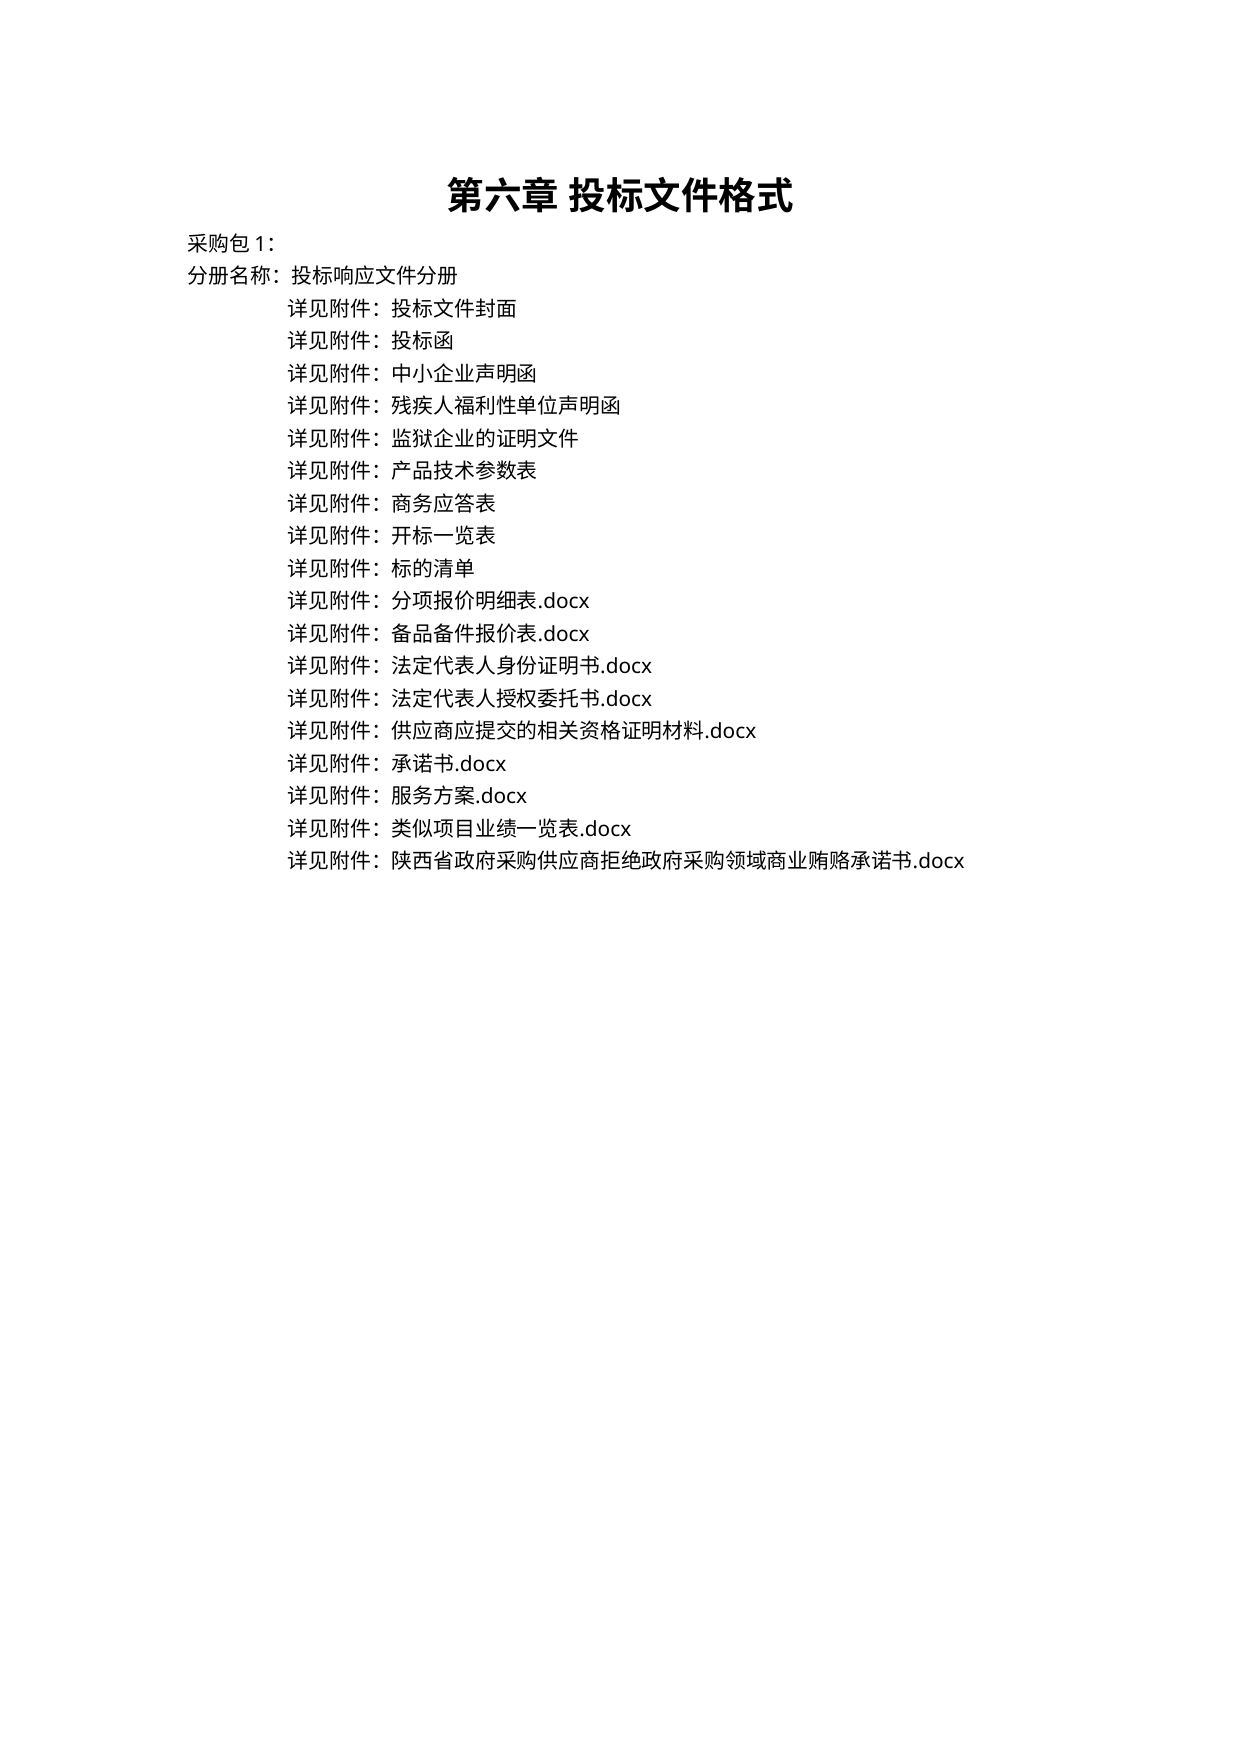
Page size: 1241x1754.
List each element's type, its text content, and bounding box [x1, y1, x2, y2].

text 详见附件：投标文件封面 [187, 292, 1053, 324]
text 详见附件：承诺书.docx [187, 747, 1053, 779]
text 第六章 投标文件格式 [187, 162, 1053, 227]
text 详见附件：标的清单 [187, 552, 1053, 584]
text 详见附件：开标一览表 [187, 519, 1053, 552]
text 详见附件：法定代表人身份证明书.docx [187, 649, 1053, 682]
text 采购包1： [187, 227, 1053, 259]
text 详见附件：残疾人福利性单位声明函 [187, 389, 1053, 422]
text 详见附件：供应商应提交的相关资格证明材料.docx [187, 714, 1053, 747]
text 详见附件：分项报价明细表.docx [187, 584, 1053, 617]
text 详见附件：监狱企业的证明文件 [187, 422, 1053, 454]
text 详见附件：中小企业声明函 [187, 357, 1053, 389]
text 详见附件：类似项目业绩一览表.docx [187, 812, 1053, 844]
text 详见附件：投标函 [187, 324, 1053, 357]
text 分册名称：投标响应文件分册 [187, 259, 1053, 292]
text 详见附件：陕西省政府采购供应商拒绝政府采购领域商业贿赂承诺书.docx [187, 844, 1053, 877]
text 详见附件：服务方案.docx [187, 779, 1053, 812]
text 详见附件：商务应答表 [187, 487, 1053, 519]
text 详见附件：法定代表人授权委托书.docx [187, 682, 1053, 714]
text 详见附件：备品备件报价表.docx [187, 617, 1053, 649]
text 详见附件：产品技术参数表 [187, 454, 1053, 487]
